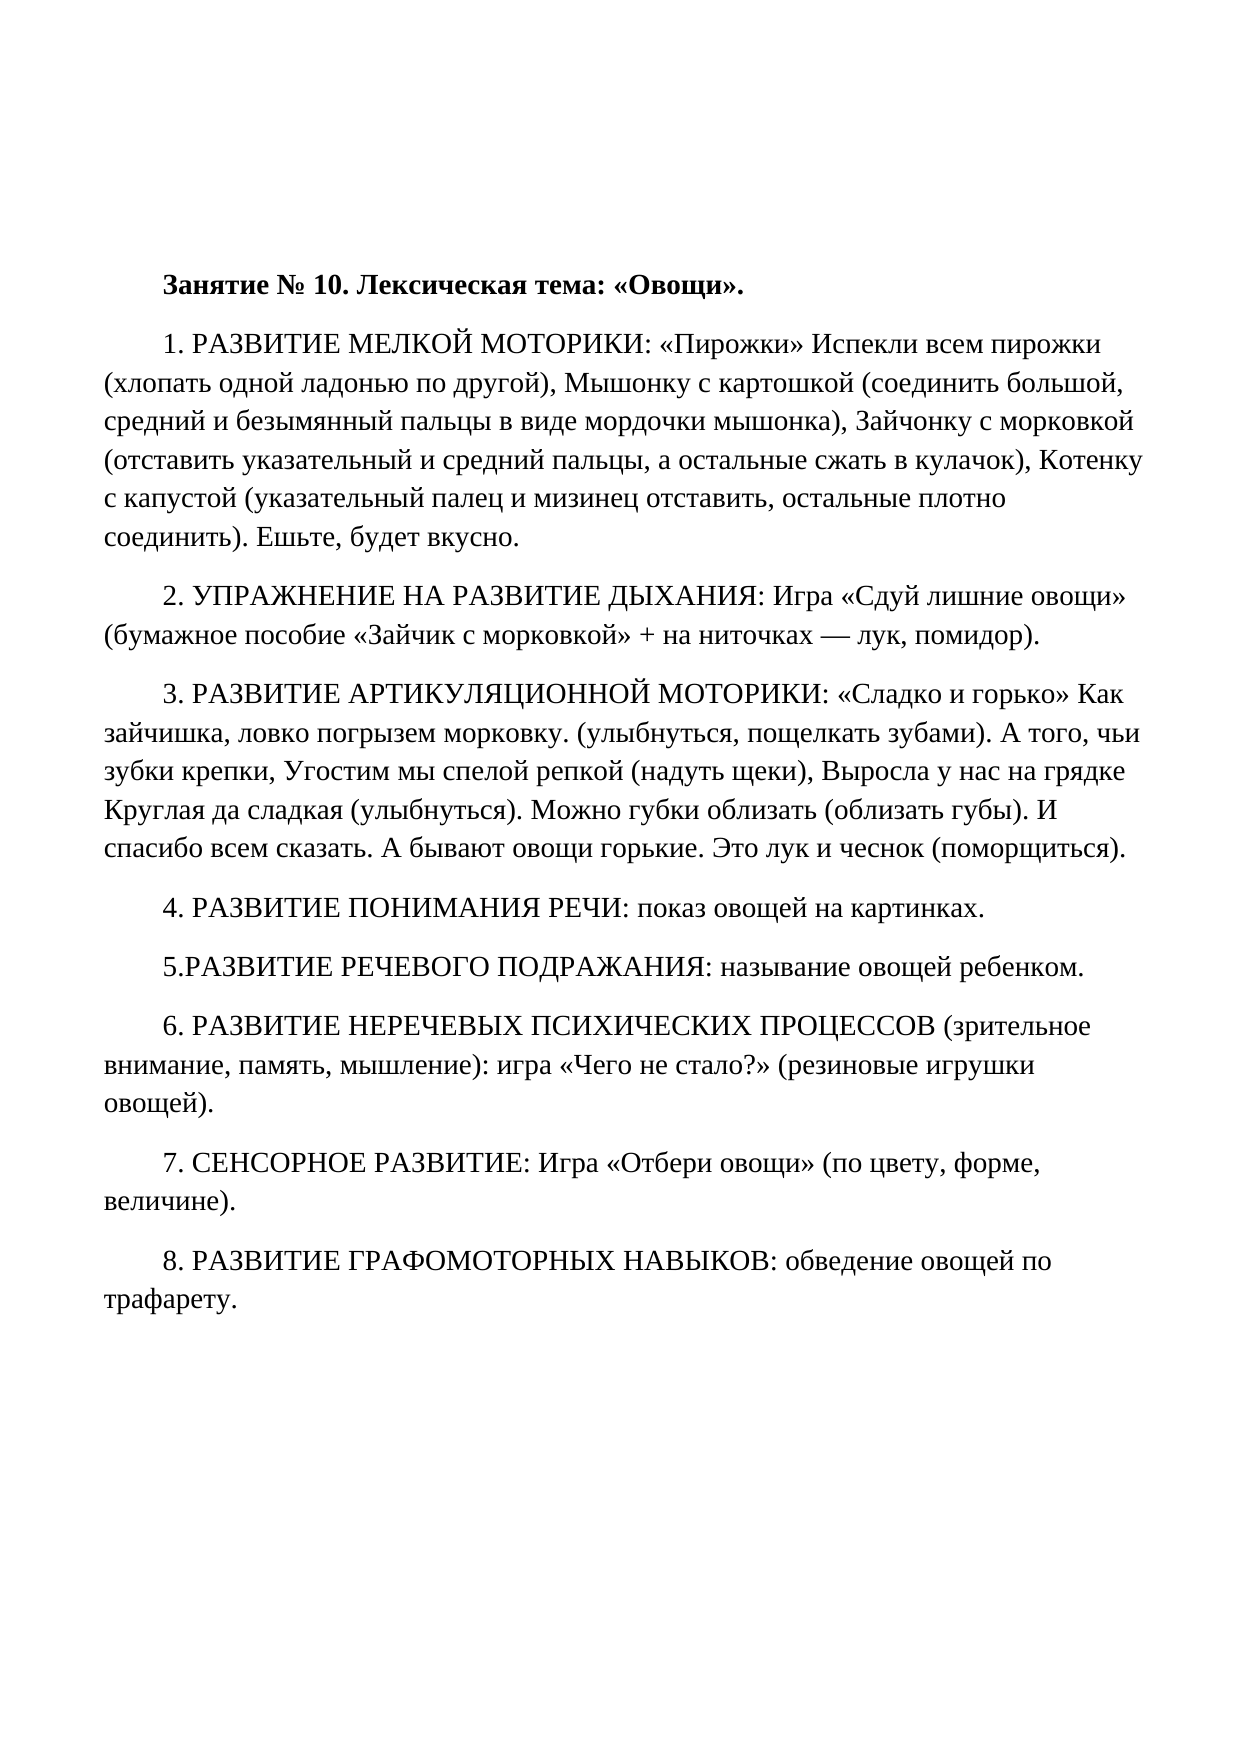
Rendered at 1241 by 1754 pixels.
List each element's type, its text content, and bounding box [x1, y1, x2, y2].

text 2. УПРАЖНЕНИЕ НА РАЗВИТИЕ ДЫХАНИЯ: Игра «Сдуй лишние овощи» (бумажное пособие «Зайчик с морковкой» + на ниточках — лук, помидор). [103, 578, 1152, 650]
text 3. РАЗВИТИЕ АРТИКУЛЯЦИОННОЙ МОТОРИКИ: «Сладко и горько» Как зайчишка, ловко погрызем морковку. (улыбнуться, пощелкать зубами). А того, чьи зубки крепки, Угостим мы спелой репкой (надуть щеки), Выросла у нас на грядке Круглая да сладкая (улыбнуться). Можно губки облизать (облизать губы). И спасибо всем сказать. А бывают овощи горькие. Это лук и чеснок (поморщиться). [103, 676, 1152, 864]
text 5.РАЗВИТИЕ РЕЧЕВОГО ПОДРАЖАНИЯ: называние овощей ребенком. [103, 949, 1152, 983]
text 4. РАЗВИТИЕ ПОНИМАНИЯ РЕЧИ: показ овощей на картинках. [103, 890, 1152, 923]
text 8. РАЗВИТИЕ ГРАФОМОТОРНЫХ НАВЫКОВ: обведение овощей по трафарету. [103, 1243, 1152, 1347]
text 1. РАЗВИТИЕ МЕЛКОЙ МОТОРИКИ: «Пирожки» Испекли всем пирожки (хлопать одной ладонью по другой), Мышонку с картошкой (соединить большой, средний и безымянный пальцы в виде мордочки мышонка), Зайчонку с морковкой (отставить указательный и средний пальцы, а остальные сжать в кулачок), Котенку с капустой (указательный палец и мизинец отставить, остальные плотно соединить). Ешьте, будет вкусно. [103, 326, 1152, 552]
text 7. СЕНСОРНОЕ РАЗВИТИЕ: Игра «Отбери овощи» (по цвету, форме, величине). [103, 1145, 1152, 1217]
text 6. РАЗВИТИЕ НЕРЕЧЕВЫХ ПСИХИЧЕСКИХ ПРОЦЕССОВ (зрительное внимание, память, мышление): игра «Чего не стало?» (резиновые игрушки овощей). [103, 1008, 1152, 1119]
text Занятие № 10. Лексическая тема: «Овощи». [103, 267, 1152, 300]
